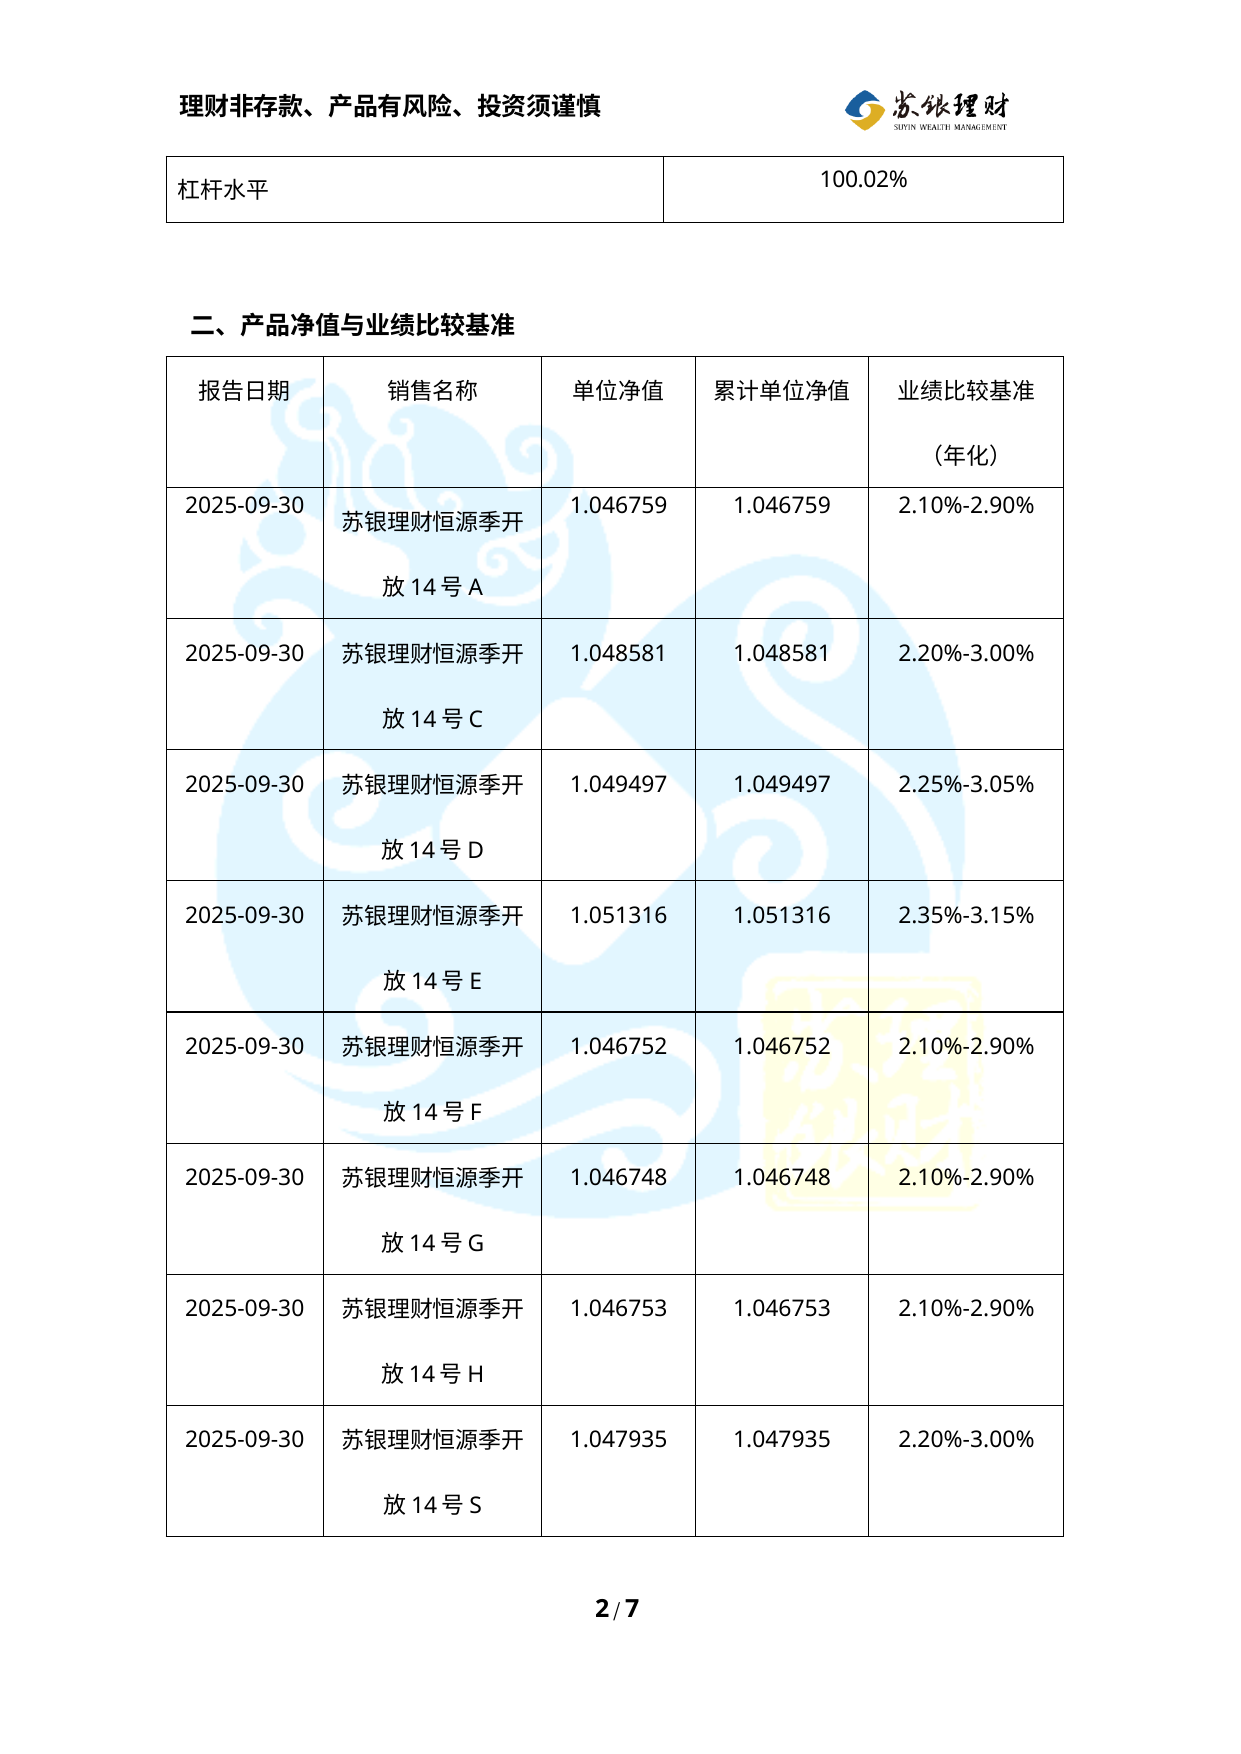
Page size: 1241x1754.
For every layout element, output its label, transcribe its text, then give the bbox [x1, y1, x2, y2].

table_cell 100.02% [664, 157, 1063, 222]
table_cell 1.046753 [542, 1275, 695, 1404]
table_cell 苏银理财恒源季开放14号H [324, 1275, 541, 1404]
table_cell 杠杆水平 [167, 157, 663, 222]
table_cell 1.046748 [542, 1144, 695, 1273]
table_cell 1.046748 [696, 1144, 868, 1273]
table_cell 1.051316 [542, 881, 695, 1011]
table_cell 2.10%-2.90% [869, 1144, 1063, 1273]
table_cell 2.20%-3.00% [869, 1406, 1063, 1536]
table_cell 1.046759 [696, 488, 868, 618]
table_cell 苏银理财恒源季开放14号D [324, 750, 541, 880]
table_cell 2.20%-3.00% [869, 619, 1063, 749]
table_cell 1.048581 [696, 619, 868, 749]
table_cell 2025-09-30 [167, 1406, 323, 1536]
table_cell 2025-09-30 [167, 1275, 323, 1404]
table_cell 1.049497 [542, 750, 695, 880]
table_cell 1.046753 [696, 1275, 868, 1404]
table_cell 苏银理财恒源季开放14号S [324, 1406, 541, 1536]
table_header 销售名称 [324, 357, 541, 487]
table_cell 1.046759 [542, 488, 695, 618]
table_cell 2025-09-30 [167, 1144, 323, 1273]
table_cell 苏银理财恒源季开放14号E [324, 881, 541, 1011]
table_cell 苏银理财恒源季开放14号F [324, 1013, 541, 1142]
table_cell 1.047935 [542, 1406, 695, 1536]
table_cell 1.051316 [696, 881, 868, 1011]
table_cell 1.048581 [542, 619, 695, 749]
table_header 单位净值 [542, 357, 695, 487]
table_cell 2.10%-2.90% [869, 1275, 1063, 1404]
table_cell 2.25%-3.05% [869, 750, 1063, 880]
table_header 业绩比较基准（年化） [869, 357, 1063, 487]
table_cell 2025-09-30 [167, 619, 323, 749]
table_cell 1.047935 [696, 1406, 868, 1536]
table_cell 2.10%-2.90% [869, 1013, 1063, 1142]
table_cell 2025-09-30 [167, 750, 323, 880]
table_cell 1.046752 [696, 1013, 868, 1142]
table_cell 2025-09-30 [167, 488, 323, 618]
picture [820, 72, 1039, 143]
subtitle 二、产品净值与业绩比较基准 [190, 291, 1053, 356]
table_cell 1.046752 [542, 1013, 695, 1142]
table_header 报告日期 [167, 357, 323, 487]
table_cell 2025-09-30 [167, 1013, 323, 1142]
table_cell 2.35%-3.15% [869, 881, 1063, 1011]
table_cell 苏银理财恒源季开放14号A [324, 488, 541, 618]
table_cell 苏银理财恒源季开放14号C [324, 619, 541, 749]
table_cell 2025-09-30 [167, 881, 323, 1011]
table_header 累计单位净值 [696, 357, 868, 487]
table_cell 苏银理财恒源季开放14号G [324, 1144, 541, 1273]
table_cell 1.049497 [696, 750, 868, 880]
table_cell 2.10%-2.90% [869, 488, 1063, 618]
